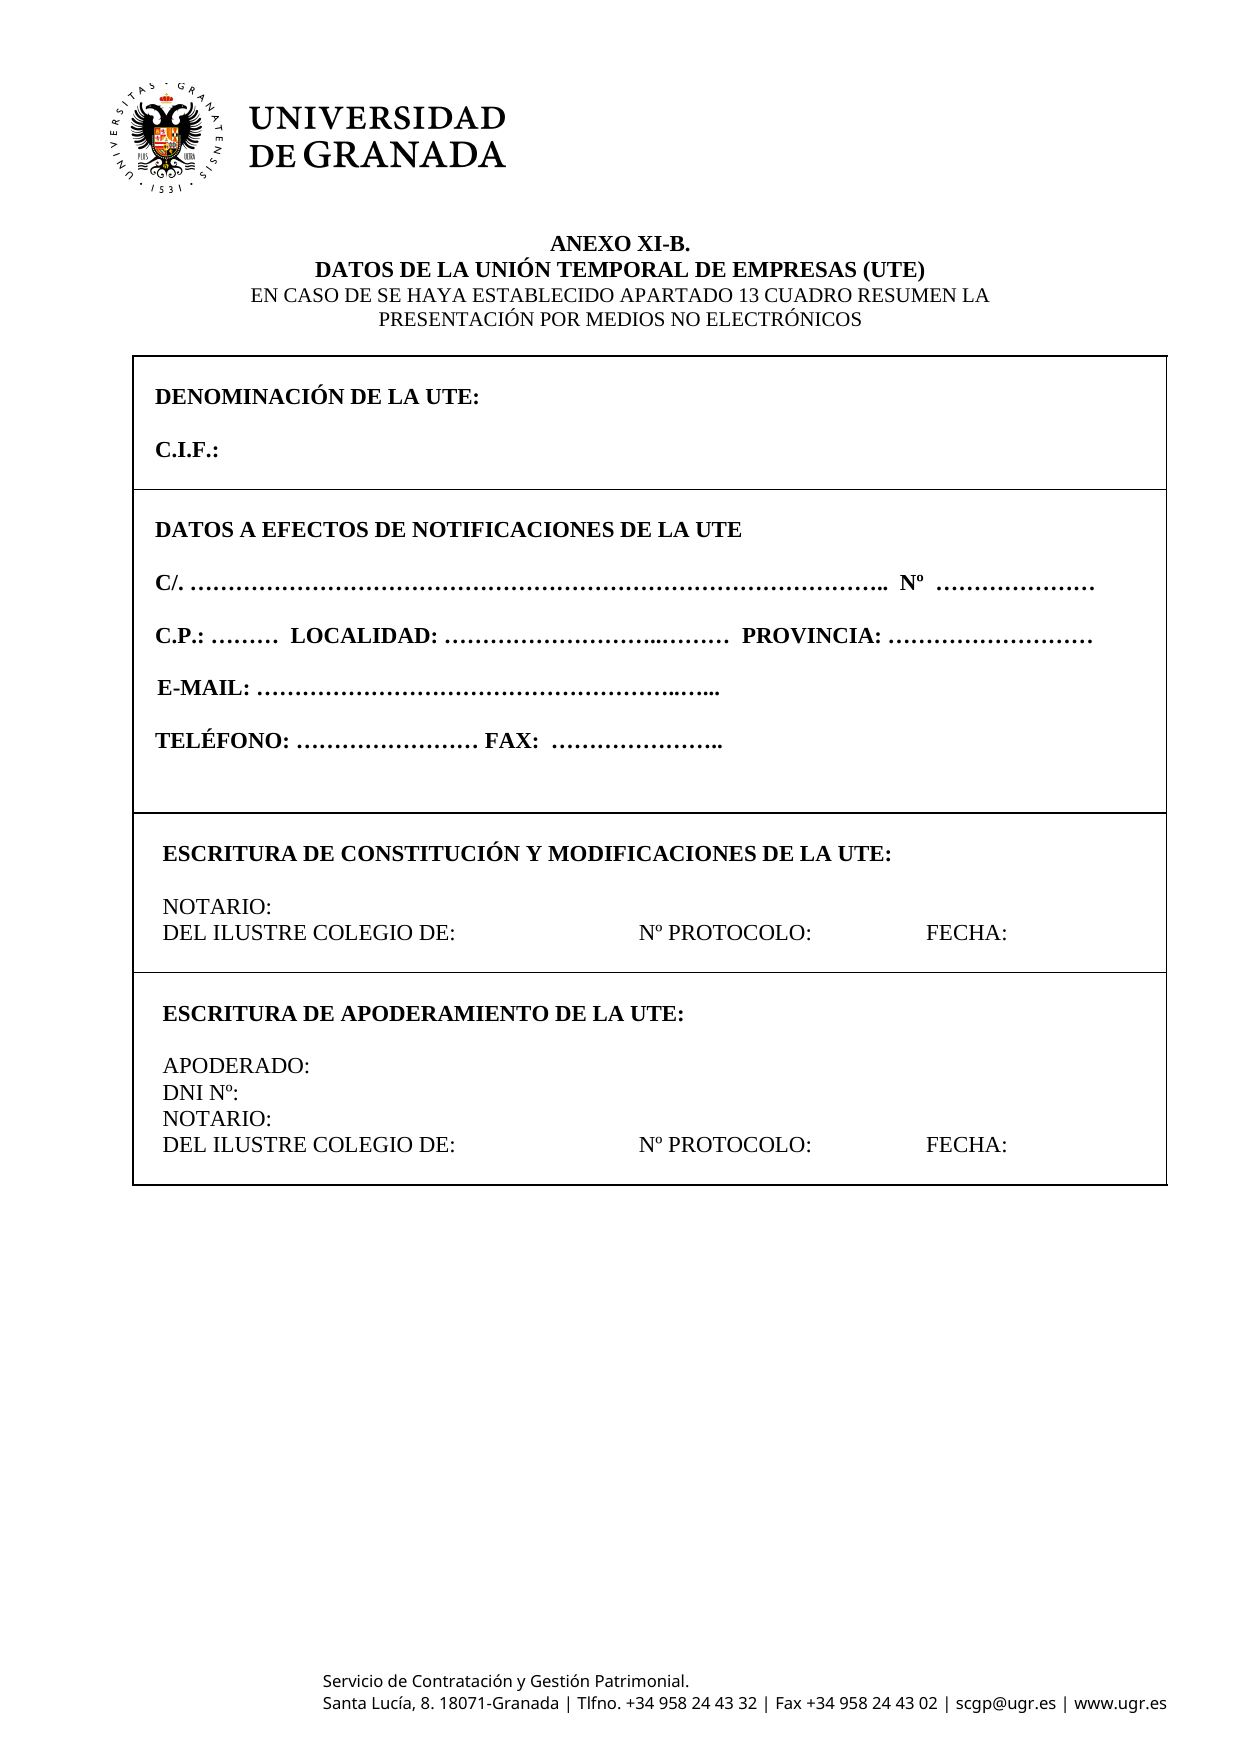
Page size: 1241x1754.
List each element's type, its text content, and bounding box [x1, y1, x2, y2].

picture [110, 83, 506, 193]
table_header DENOMINACIÓN DE LA UTE: C.I.F.: [134, 357, 1166, 488]
text ANEXO XI-B. [177, 230, 1063, 257]
subtitle DATOS DE LA UNIÓN TEMPORAL DE EMPRESAS (UTE) [177, 257, 1063, 283]
table_cell DATOS A EFECTOS DE NOTIFICACIONES DE LA UTE C/. ……………………………………………………………………………….. Nº ………………… C.P.: ……… LOCALIDAD: ………………………..……… PROVINCIA: ……………………… E-MAIL: ………………………………………………..…... TELÉFONO: …………………… FAX: ………………….. [134, 490, 1166, 812]
table_cell ESCRITURA DE APODERAMIENTO DE LA UTE: APODERADO: DNI Nº: NOTARIO: DEL ILUSTRE COLEGIO DE: Nº PROTOCOLO: FECHA: [134, 973, 1166, 1184]
text EN CASO DE SE HAYA ESTABLECIDO APARTADO 13 CUADRO RESUMEN LA PRESENTACIÓN POR MEDIOS NO ELECTRÓNICOS [177, 283, 1063, 331]
table_cell ESCRITURA DE CONSTITUCIÓN Y MODIFICACIONES DE LA UTE: NOTARIO: DEL ILUSTRE COLEGIO DE: Nº PROTOCOLO: FECHA: [134, 814, 1166, 972]
